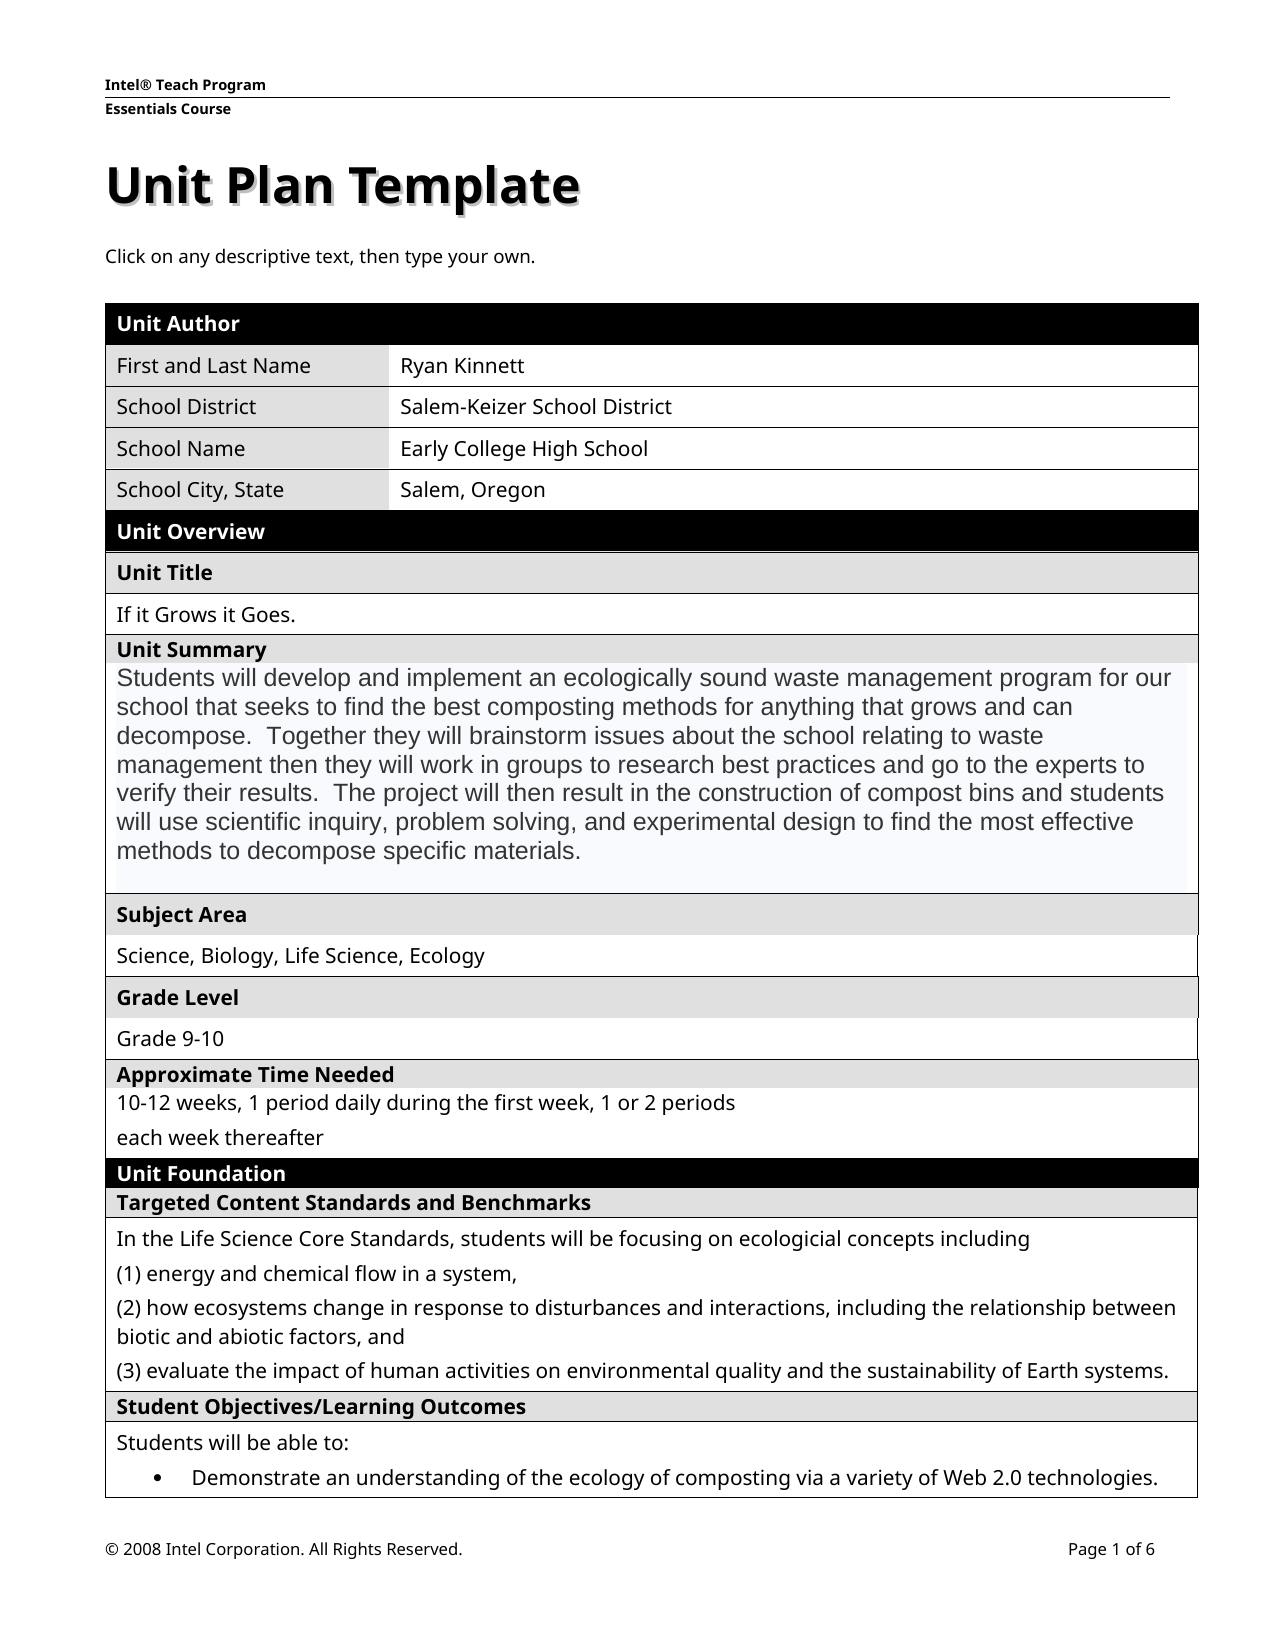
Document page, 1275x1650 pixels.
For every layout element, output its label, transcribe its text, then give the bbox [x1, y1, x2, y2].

table_header Unit Author [106, 304, 1198, 344]
table_cell Grade 9-10 [106, 1018, 1197, 1059]
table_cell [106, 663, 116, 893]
table_cell Unit Overview [106, 511, 1198, 551]
table_cell Salem, Oregon [389, 470, 1198, 510]
table_cell In the Life Science Core Standards, students will be focusing on ecologicial concepts including (1) energy and chemical flow in a system, (2) how ecosystems change in response to disturbances and interactions, including the relationship between biotic and abiotic factors, and (3) evaluate the impact of human activities on environmental quality and the sustainability of Earth systems. [106, 1218, 1197, 1391]
table_cell Early College High School [389, 428, 1198, 468]
table_cell Student Objectives/Learning Outcomes [106, 1392, 1197, 1421]
table_cell Approximate Time Needed [106, 1060, 1198, 1088]
table_cell If it Grows it Goes. [106, 594, 1198, 634]
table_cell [106, 1422, 1197, 1497]
table_cell Unit Foundation [106, 1159, 1198, 1187]
table_cell Science, Biology, Life Science, Ecology [106, 935, 1197, 976]
table_cell School City, State [106, 470, 389, 510]
table_cell Subject Area [106, 894, 1198, 935]
table_cell Unit Title [106, 553, 1198, 593]
table_cell Unit Summary [106, 635, 1198, 663]
table_cell School District [106, 387, 389, 427]
table_cell First and Last Name [106, 345, 389, 386]
table_cell Grade Level [106, 977, 1198, 1018]
table_cell Ryan Kinnett [389, 345, 1198, 386]
table_cell School Name [106, 428, 389, 468]
text Click on any descriptive text, then type your own. [105, 243, 1170, 269]
table_cell Targeted Content Standards and Benchmarks [106, 1188, 1197, 1217]
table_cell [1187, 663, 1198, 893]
subtitle Unit Plan Template [105, 150, 1170, 218]
table_cell 10-12 weeks, 1 period daily during the first week, 1 or 2 periods each week thereafter [106, 1088, 1198, 1158]
table_cell Salem-Keizer School District [389, 387, 1198, 427]
